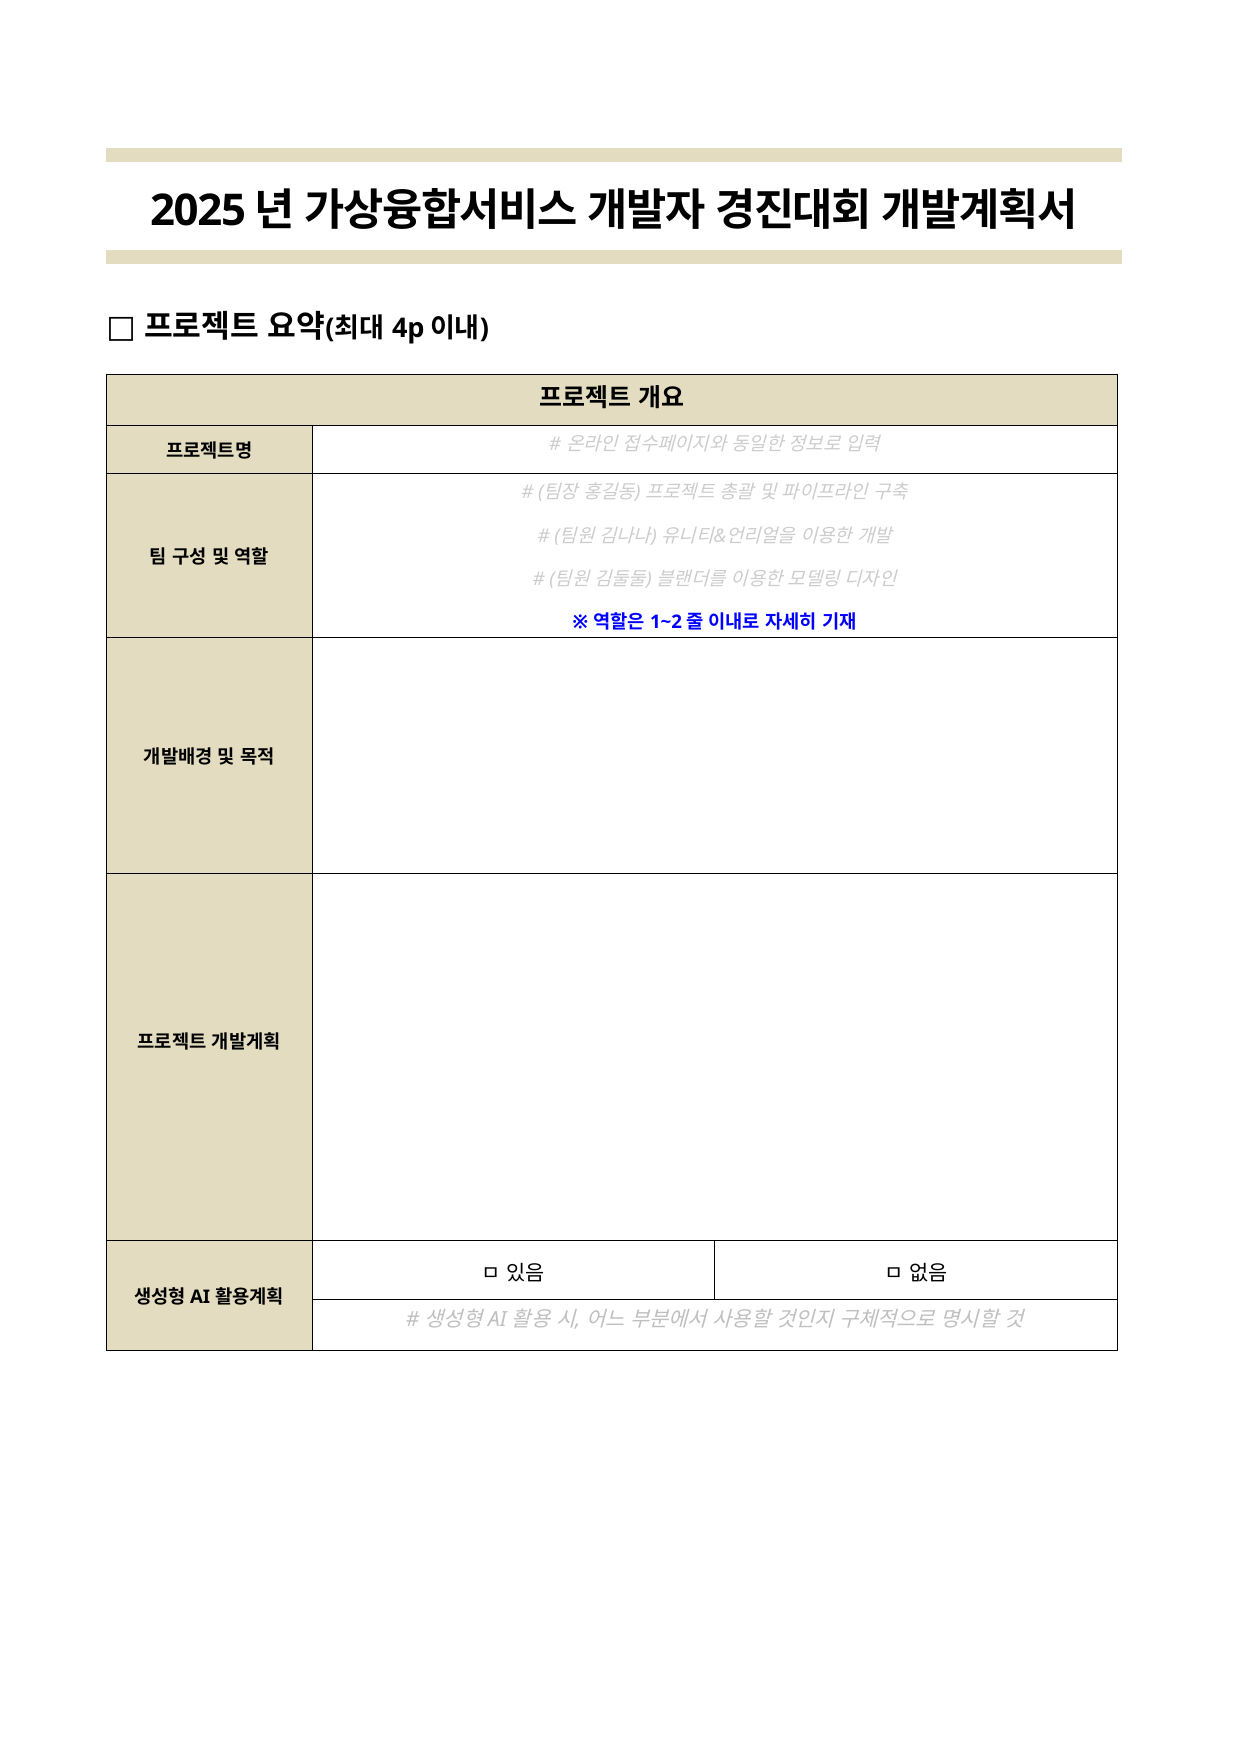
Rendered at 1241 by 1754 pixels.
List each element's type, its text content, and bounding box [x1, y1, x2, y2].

table_cell 개발배경 및 목적 [107, 638, 312, 873]
table_cell 2025년 가상융합서비스 개발자 경진대회 개발계획서 [106, 162, 1122, 250]
table_cell 프로젝트명 [107, 426, 312, 473]
table_cell [313, 638, 1117, 873]
table_cell 프로젝트 개발게획 [107, 874, 312, 1240]
table_cell ㅁ 없음 [715, 1241, 1117, 1299]
table_cell ㅁ 있음 [313, 1241, 714, 1299]
table_cell 생성형AI 활용계획 [107, 1241, 312, 1350]
table_cell # 생성형 AI 활용 시, 어느 부분에서 사용할 것인지 구체적으로 명시할 것 [313, 1300, 1117, 1350]
table_cell 팀 구성 및 역할 [107, 474, 312, 637]
table_cell [313, 874, 1117, 1240]
text □ 프로젝트 요약(최대 4p이내) [106, 301, 1134, 347]
table_cell [106, 250, 1122, 264]
table_header 프로젝트 개요 [107, 375, 1117, 425]
table_cell # 온라인 접수페이지와 동일한 정보로 입력 [313, 426, 1117, 473]
table_header [106, 148, 1122, 162]
table_cell # (팀장 홍길동) 프로젝트 총괄 및 파이프라인 구축 # (팀원 김나나) 유니티&언리얼을 이용한 개발 # (팀원 김둘둘) 블랜더를 이용한 모델링 디자인 ※ 역할은 1~2줄 이내로 자세히 기재 [313, 474, 1117, 637]
